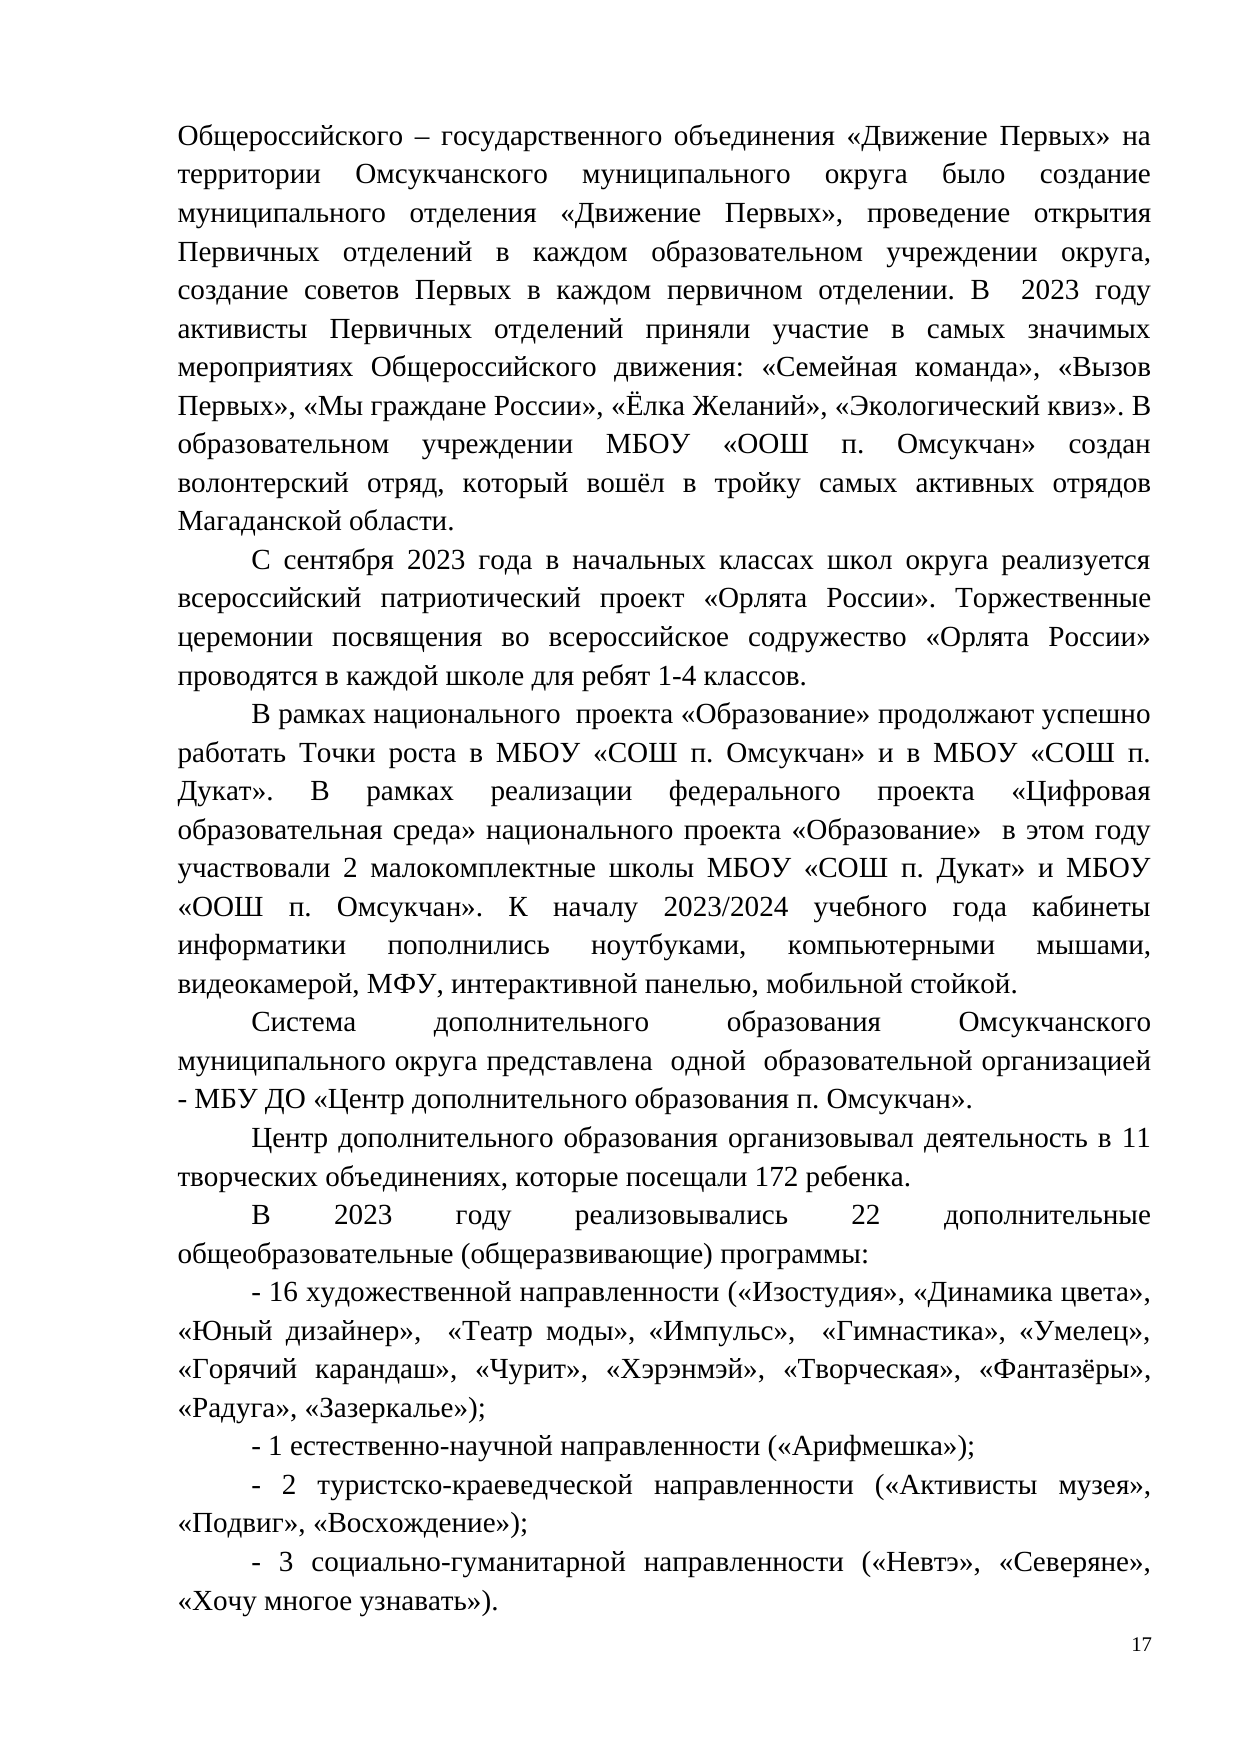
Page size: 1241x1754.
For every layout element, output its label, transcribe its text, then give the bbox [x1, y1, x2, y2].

text - 16 художественной направленности («Изостудия», «Динамика цвета», «Юный дизайнер», «Театр моды», «Импульс», «Гимнастика», «Умелец», «Горячий карандаш», «Чурит», «Хэрэнмэй», «Творческая», «Фантазёры», «Радуга», «Зазеркалье»); [177, 1274, 1152, 1423]
text Система дополнительного образования Омсукчанского муниципального округа представлена одной образовательной организацией - МБУ ДО «Центр дополнительного образования п. Омсукчан». [177, 1004, 1152, 1115]
text - 2 туристско-краеведческой направленности («Активисты музея», «Подвиг», «Восхождение»); [177, 1467, 1152, 1539]
text С сентября 2023 года в начальных классах школ округа реализуется всероссийский патриотический проект «Орлята России». Торжественные церемонии посвящения во всероссийское содружество «Орлята России» проводятся в каждой школе для ребят 1-4 классов. [177, 542, 1152, 691]
text В 2023 году реализовывались 22 дополнительные общеобразовательные (общеразвивающие) программы: [177, 1197, 1152, 1269]
text - 3 социально-гуманитарной направленности («Невтэ», «Северяне», «Хочу многое узнавать»). [177, 1544, 1152, 1616]
text Центр дополнительного образования организовывал деятельность в 11 творческих объединениях, которые посещали 172 ребенка. [177, 1120, 1152, 1192]
text В рамках национального проекта «Образование» продолжают успешно работать Точки роста в МБОУ «СОШ п. Омсукчан» и в МБОУ «СОШ п. Дукат». В рамках реализации федерального проекта «Цифровая образовательная среда» национального проекта «Образование» в этом году участвовали 2 малокомплектные школы МБОУ «СОШ п. Дукат» и МБОУ «ООШ п. Омсукчан». К началу 2023/2024 учебного года кабинеты информатики пополнились ноутбуками, компьютерными мышами, видеокамерой, МФУ, интерактивной панелью, мобильной стойкой. [177, 696, 1152, 999]
text - 1 естественно-научной направленности («Арифмешка»); [177, 1428, 1152, 1462]
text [177, 118, 1152, 537]
